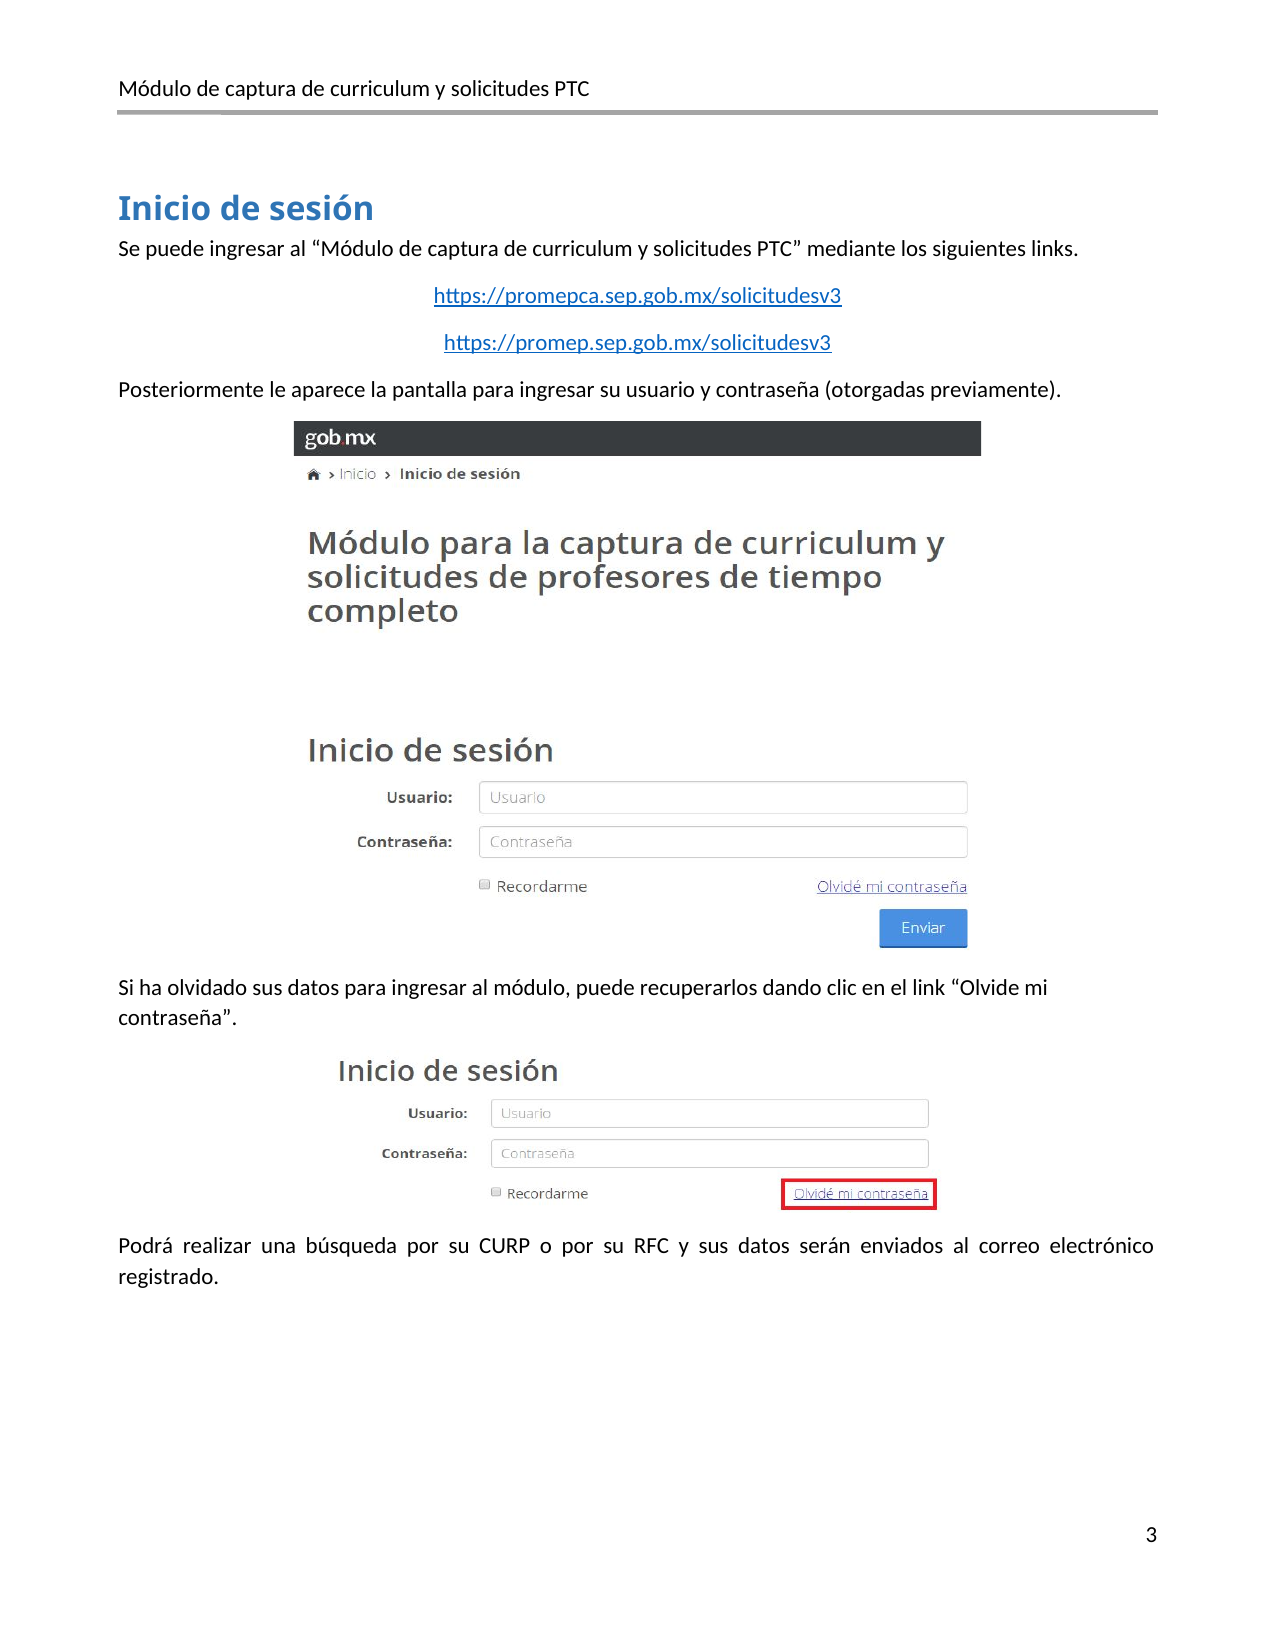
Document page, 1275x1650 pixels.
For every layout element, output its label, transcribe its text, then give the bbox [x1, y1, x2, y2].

text Podrá realizar una búsqueda por su CURP o por su RFC y sus datos serán enviados al correo electrónico registrado. [118, 1232, 1157, 1290]
text Si ha olvidado sus datos para ingresar al módulo, puede recuperarlos dando clic en el link “Olvide mi contraseña”. [118, 973, 1157, 1031]
text https://promep.sep.gob.mx/solicitudesv3 [118, 328, 1157, 356]
subtitle Inicio de sesión [118, 185, 1157, 231]
text Posteriormente le aparece la pantalla para ingresar su usuario y contraseña (otorgadas previamente). [118, 375, 1157, 403]
text Se puede ingresar al “Módulo de captura de curriculum y solicitudes PTC” mediante los siguientes links. [118, 234, 1157, 262]
text https://promepca.sep.gob.mx/solicitudesv3 [118, 281, 1157, 309]
picture [323, 1050, 952, 1213]
picture [293, 421, 982, 955]
